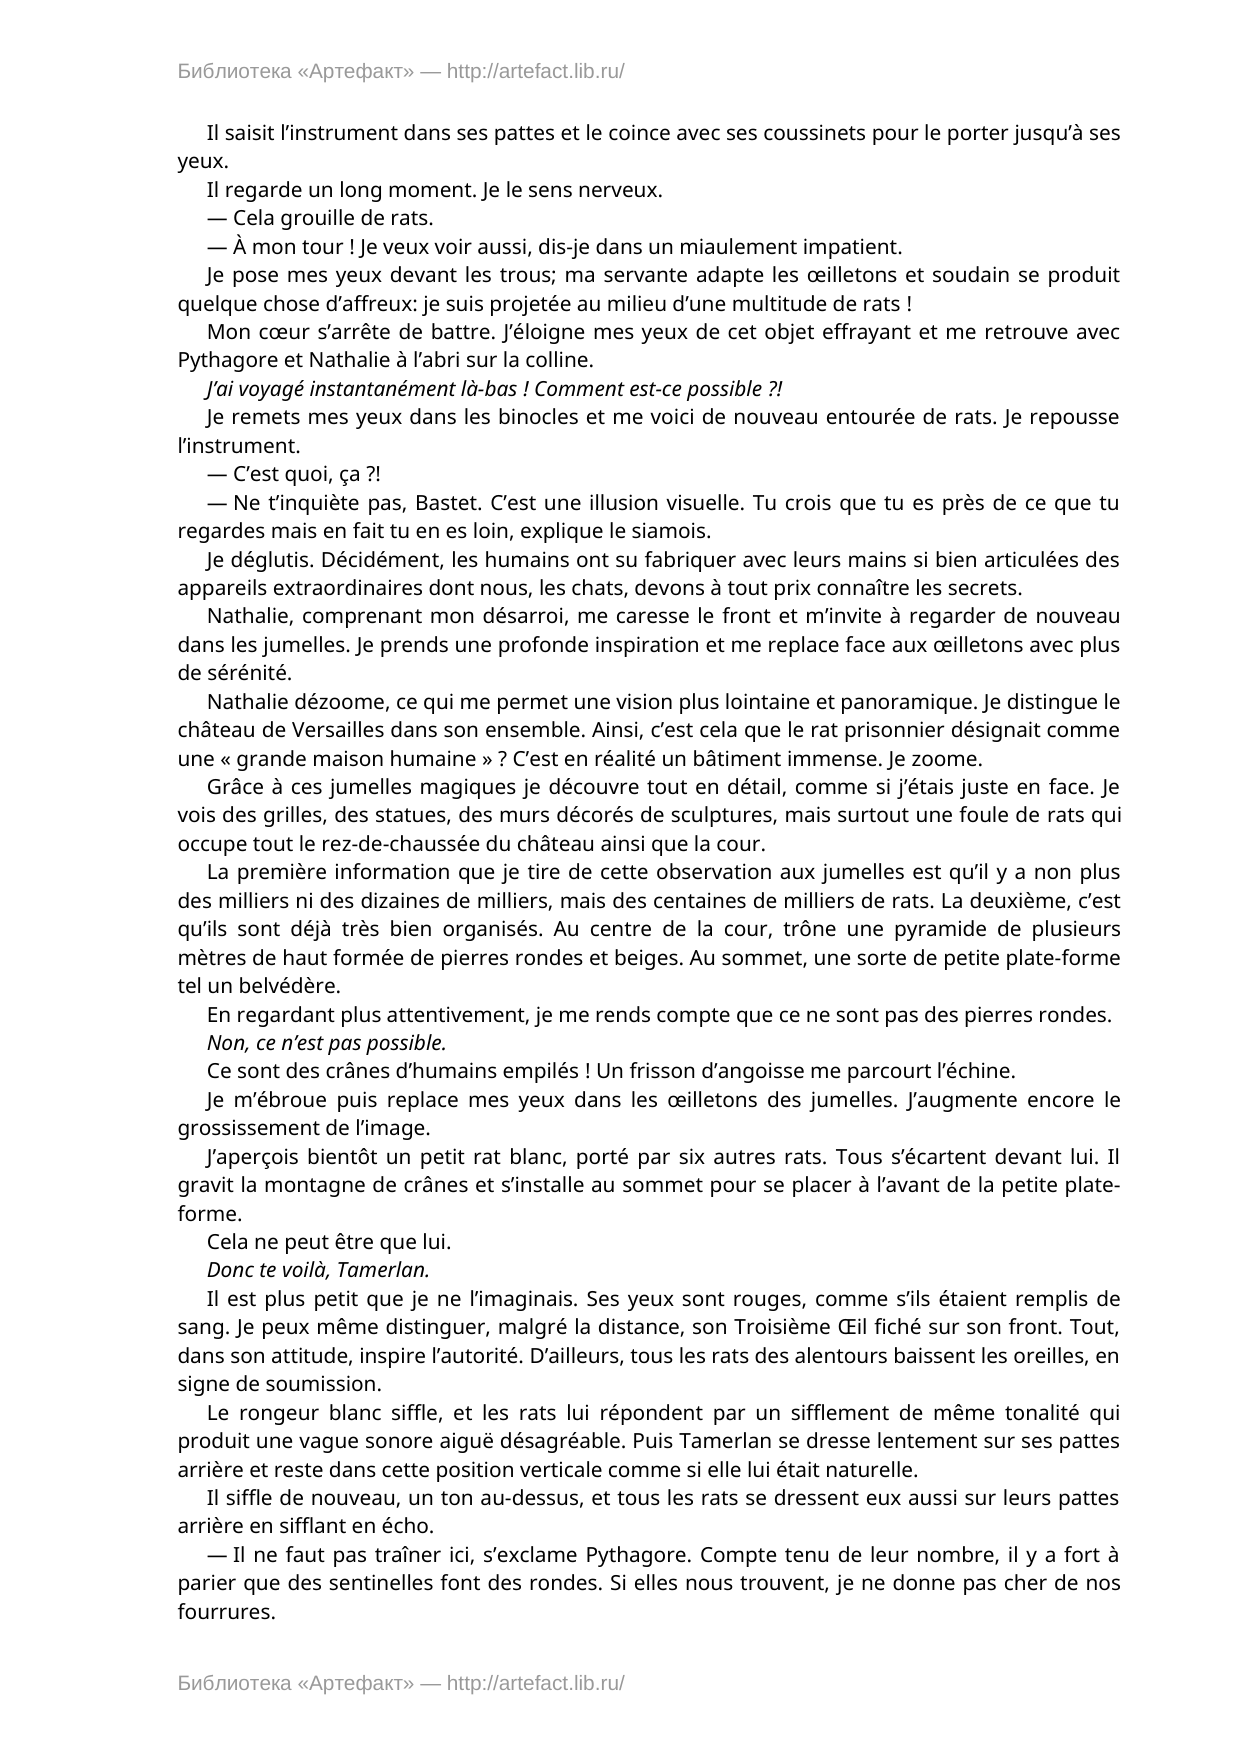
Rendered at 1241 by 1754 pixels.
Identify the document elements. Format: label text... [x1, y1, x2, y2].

text Je pose mes yeux devant les trous; ma servante adapte les œilletons et soudain se produit quelque chose d’affreux: je suis projetée au milieu d’une multitude de rats ! [177, 260, 1122, 317]
text Grâce à ces jumelles magiques je découvre tout en détail, comme si j’étais juste en face. Je vois des grilles, des statues, des murs décorés de sculptures, mais surtout une foule de rats qui occupe tout le rez-de-chaussée du château ainsi que la cour. [177, 772, 1122, 857]
text Nathalie, comprenant mon désarroi, me caresse le front et m’invite à regarder de nouveau dans les jumelles. Je prends une profonde inspiration et me replace face aux œilletons avec plus de sérénité. [177, 602, 1122, 687]
text Ce sont des crânes d’humains empilés ! Un frisson d’angoisse me parcourt l’échine. [177, 1057, 1122, 1085]
text — Cela grouille de rats. [177, 203, 1122, 232]
text Il siffle de nouveau, un ton au-dessus, et tous les rats se dressent eux aussi sur leurs pattes arrière en sifflant en écho. [177, 1483, 1122, 1540]
text J’aperçois bientôt un petit rat blanc, porté par six autres rats. Tous s’écartent devant lui. Il gravit la montagne de crânes et s’installe au sommet pour se placer à l’avant de la petite plate-forme. [177, 1142, 1122, 1227]
text Je m’ébroue puis replace mes yeux dans les œilletons des jumelles. J’augmente encore le grossissement de l’image. [177, 1085, 1122, 1142]
text Nathalie dézoome, ce qui me permet une vision plus lointaine et panoramique. Je distingue le château de Versailles dans son ensemble. Ainsi, c’est cela que le rat prisonnier désignait comme une « grande maison humaine » ? C’est en réalité un bâtiment immense. Je zoome. [177, 687, 1122, 772]
text Mon cœur s’arrête de battre. J’éloigne mes yeux de cet objet effrayant et me retrouve avec Pythagore et Nathalie à l’abri sur la colline. [177, 317, 1122, 374]
text Le rongeur blanc siffle, et les rats lui répondent par un sifflement de même tonalité qui produit une vague sonore aiguë désagréable. Puis Tamerlan se dresse lentement sur ses pattes arrière et reste dans cette position verticale comme si elle lui était naturelle. [177, 1398, 1122, 1483]
text — À mon tour ! Je veux voir aussi, dis-je dans un miaulement impatient. [177, 232, 1122, 260]
text Il regarde un long moment. Je le sens nerveux. [177, 175, 1122, 203]
text — C’est quoi, ça ?! [177, 459, 1122, 488]
text Non, ce n’est pas possible. [177, 1028, 1122, 1057]
text Je déglutis. Décidément, les humains ont su fabriquer avec leurs mains si bien articulées des appareils extraordinaires dont nous, les chats, devons à tout prix connaître les secrets. [177, 545, 1122, 602]
text — Ne t’inquiète pas, Bastet. C’est une illusion visuelle. Tu crois que tu es près de ce que tu regardes mais en fait tu en es loin, explique le siamois. [177, 488, 1122, 545]
text Donc te voilà, Tamerlan. [177, 1256, 1122, 1284]
text Je remets mes yeux dans les binocles et me voici de nouveau entourée de rats. Je repousse l’instrument. [177, 402, 1122, 459]
text En regardant plus attentivement, je me rends compte que ce ne sont pas des pierres rondes. [177, 1000, 1122, 1028]
text J’ai voyagé instantanément là-bas ! Comment est-ce possible ?! [177, 374, 1122, 402]
text Il saisit l’instrument dans ses pattes et le coince avec ses coussinets pour le porter jusqu’à ses yeux. [177, 118, 1122, 175]
text — Il ne faut pas traîner ici, s’exclame Pythagore. Compte tenu de leur nombre, il y a fort à parier que des sentinelles font des rondes. Si elles nous trouvent, je ne donne pas cher de nos fourrures. [177, 1540, 1122, 1625]
text Il est plus petit que je ne l’imaginais. Ses yeux sont rouges, comme s’ils étaient remplis de sang. Je peux même distinguer, malgré la distance, son Troisième Œil fiché sur son front. Tout, dans son attitude, inspire l’autorité. D’ailleurs, tous les rats des alentours baissent les oreilles, en signe de soumission. [177, 1284, 1122, 1398]
text Cela ne peut être que lui. [177, 1227, 1122, 1256]
text La première information que je tire de cette observation aux jumelles est qu’il y a non plus des milliers ni des dizaines de milliers, mais des centaines de milliers de rats. La deuxième, c’est qu’ils sont déjà très bien organisés. Au centre de la cour, trône une pyramide de plusieurs mètres de haut formée de pierres rondes et beiges. Au sommet, une sorte de petite plate-forme tel un belvédère. [177, 857, 1122, 1000]
